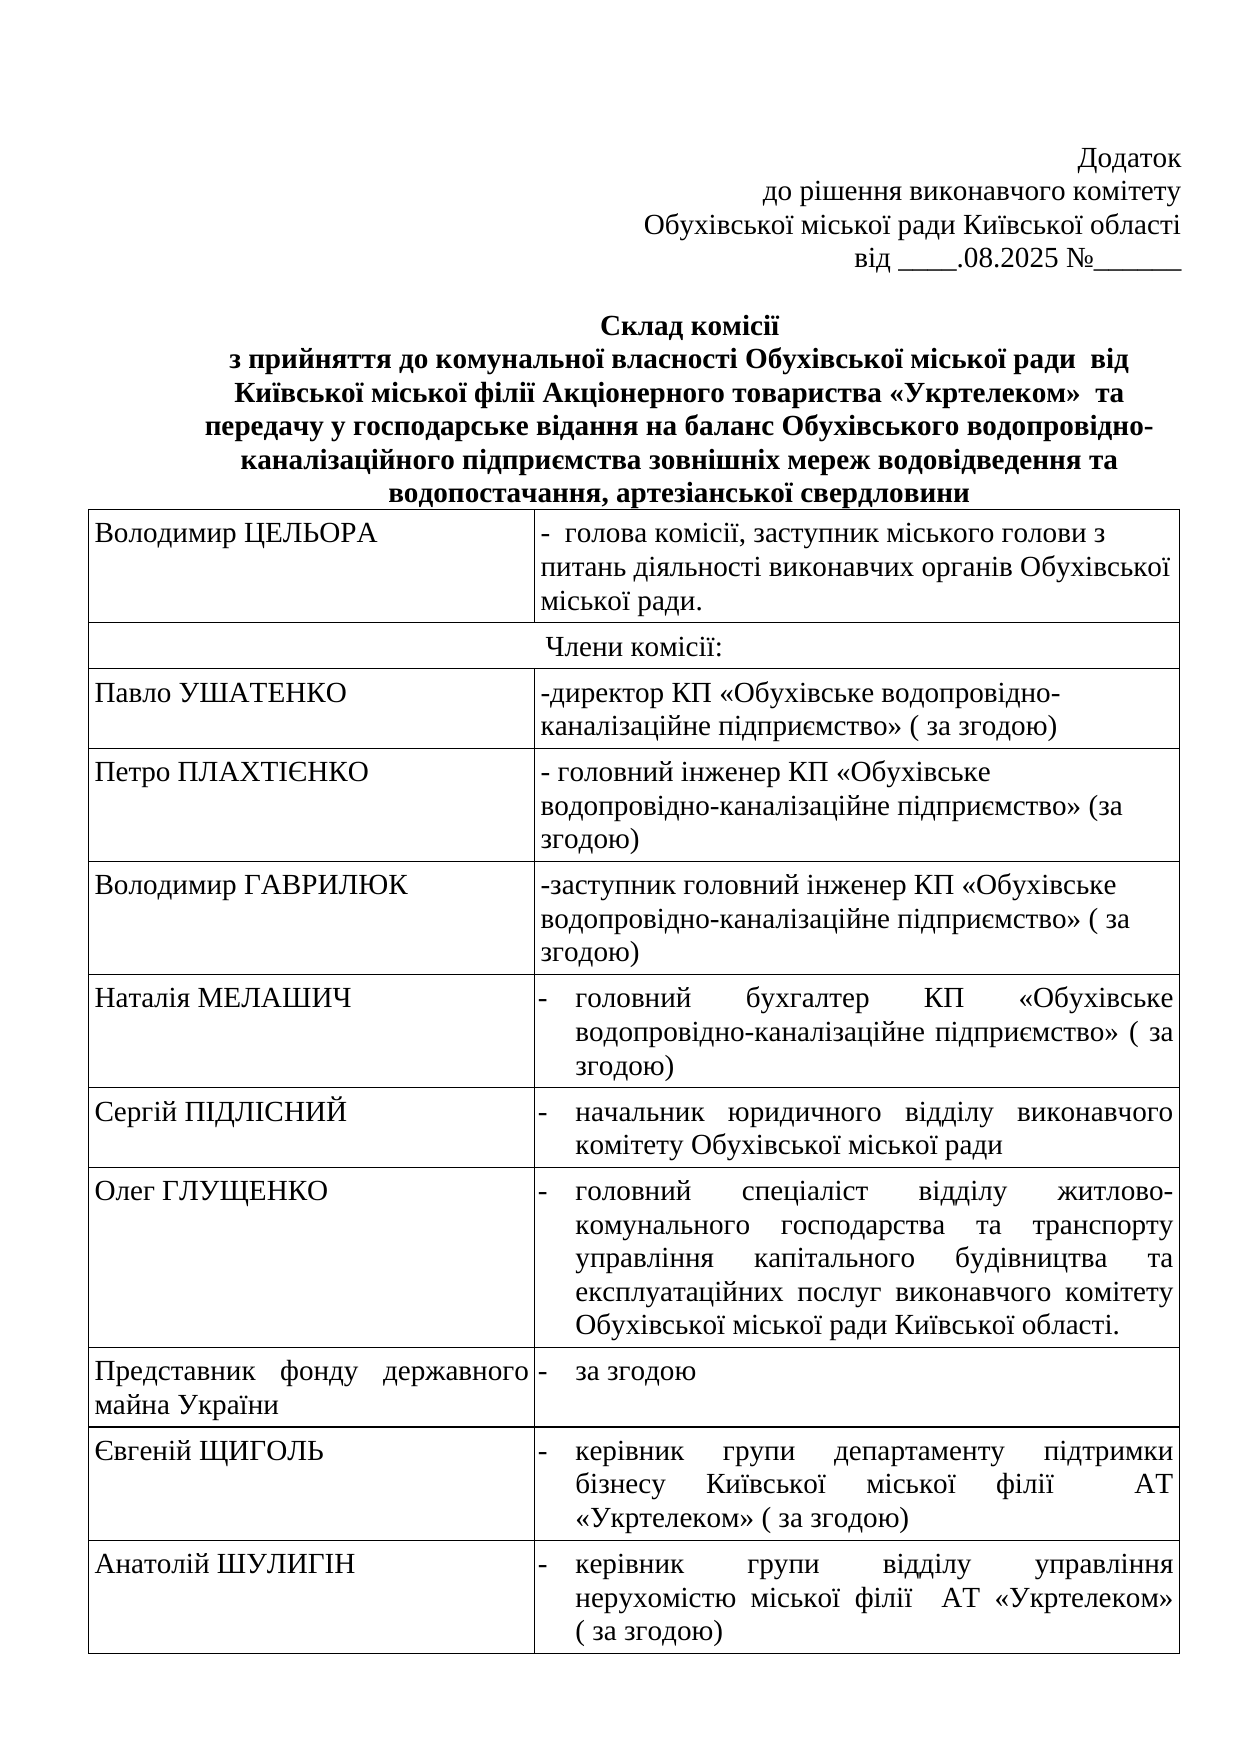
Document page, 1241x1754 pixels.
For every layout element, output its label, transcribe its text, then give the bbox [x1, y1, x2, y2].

table_cell Сергій ПІДЛІСНИЙ [89, 1088, 534, 1167]
table_cell Анатолій ШУЛИГІН [89, 1541, 534, 1653]
table_cell - головний інженер КП «Обухівське водопровідно-каналізаційне підприємство» (за згодою) [535, 749, 1179, 861]
text до рішення виконавчого комітету [177, 173, 1181, 207]
table_cell Олег ГЛУЩЕНКО [89, 1168, 534, 1347]
text Склад комісії [189, 308, 1190, 341]
table_cell Петро ПЛАХТІЄНКО [89, 749, 534, 861]
table_cell Володимир ГАВРИЛЮК [89, 862, 534, 974]
table_cell керівник групи департаменту підтримки бізнесу Київської міської філії АТ «Укртелеком» ( за згодою) [535, 1428, 1179, 1539]
table_cell Члени комісії: [89, 623, 1179, 668]
table_header Володимир ЦЕЛЬОРА [89, 510, 534, 622]
table_cell -директор КП «Обухівське водопровідно-каналізаційне підприємство» ( за згодою) [535, 669, 1179, 748]
table_cell головний бухгалтер КП «Обухівське водопровідно-каналізаційне підприємство» ( за згодою) [535, 975, 1179, 1087]
text Додаток [177, 140, 1181, 173]
table_cell за згодою [535, 1348, 1179, 1426]
table_cell Павло УШАТЕНКО [89, 669, 534, 748]
table_header - голова комісії, заступник міського голови з питань діяльності виконавчих органів Обухівської міської ради. [535, 510, 1179, 622]
text Обухівської міської ради Київської області [177, 207, 1181, 241]
table_cell головний спеціаліст відділу житлово-комунального господарства та транспорту управління капітального будівництва та експлуатаційних послуг виконавчого комітету Обухівської міської ради Київської області. [535, 1168, 1179, 1347]
table_cell начальник юридичного відділу виконавчого комітету Обухівської міської ради [535, 1088, 1179, 1167]
text від ____.08.2025 №______ [177, 241, 1181, 274]
text з прийняття до комунальної власності Обухівської міської ради від Київської міської філії Акціонерного товариства «Укртелеком» та передачу у господарське відання на баланс Обухівського водопровідно-каналізаційного підприємства зовнішніх мереж водовідведення та водопостачання, артезіанської свердловини [177, 341, 1181, 509]
table_cell Представник фонду державного майна України [89, 1348, 534, 1426]
table_cell Євгеній ЩИГОЛЬ [89, 1428, 534, 1539]
table_cell Наталія МЕЛАШИЧ [89, 975, 534, 1087]
table_cell -заступник головний інженер КП «Обухівське водопровідно-каналізаційне підприємство» ( за згодою) [535, 862, 1179, 974]
table_cell керівник групи відділу управління нерухомістю міської філії АТ «Укртелеком» ( за згодою) [535, 1541, 1179, 1653]
